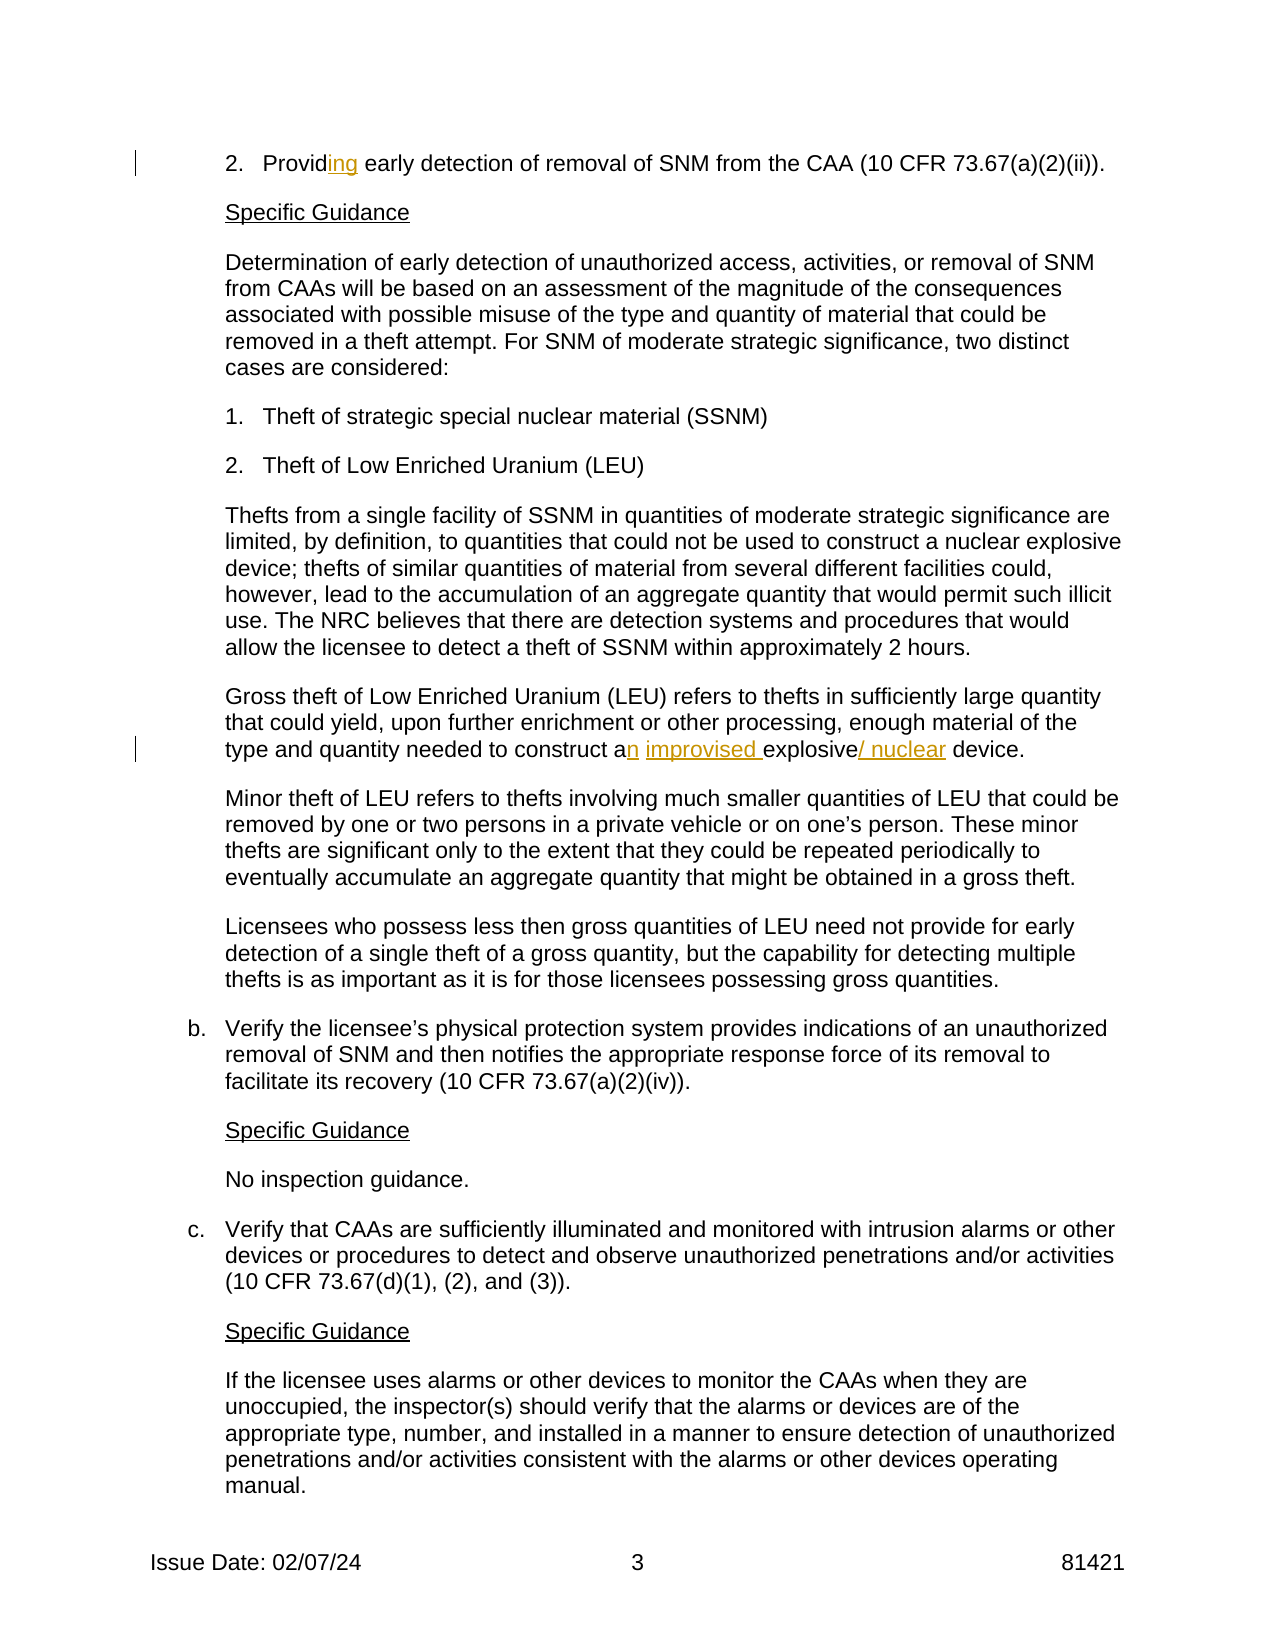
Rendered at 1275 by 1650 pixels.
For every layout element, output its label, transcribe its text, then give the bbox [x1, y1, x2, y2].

list Theft of strategic special nuclear material (SSNM) [225, 403, 1125, 429]
text Gross theft of Low Enriched Uranium (LEU) refers to thefts in sufficiently large quantity that could yield, upon further enrichment or other processing, enough material of the type and quantity needed to construct a explosive device. [225, 683, 1125, 762]
list Theft of Low Enriched Uranium (LEU) [225, 452, 1125, 479]
list Verify the licensee’s physical protection system provides indications of an unauthorized removal of SNM and then notifies the appropriate response force of its removal to facilitate its recovery (10 CFR 73.67(a)(2)(iv)). [187, 1015, 1125, 1094]
text If the licensee uses alarms or other devices to monitor the CAAs when they are unoccupied, the inspector(s) should verify that the alarms or devices are of the appropriate type, number, and installed in a manner to ensure detection of unauthorized penetrations and/or activities consistent with the alarms or other devices operating manual. [225, 1367, 1125, 1499]
text Determination of early detection of unauthorized access, activities, or removal of SNM from CAAs will be based on an assessment of the magnitude of the consequences associated with possible misuse of the type and quantity of material that could be removed in a theft attempt. For SNM of moderate strategic significance, two distinct cases are considered: [225, 248, 1125, 380]
text Specific Guidance [225, 1117, 1125, 1143]
list Provid early detection of removal of SNM from the CAA (10 CFR 73.67(a)(2)(ii)). [225, 150, 1125, 176]
text No inspection guidance. [225, 1166, 1125, 1193]
text Minor theft of LEU refers to thefts involving much smaller quantities of LEU that could be removed by one or two persons in a private vehicle or on one’s person. These minor thefts are significant only to the extent that they could be repeated periodically to eventually accumulate an aggregate quantity that might be obtained in a gross theft. [225, 785, 1125, 890]
text Thefts from a single facility of SSNM in quantities of moderate strategic significance are limited, by definition, to quantities that could not be used to construct a nuclear explosive device; thefts of similar quantities of material from several different facilities could, however, lead to the accumulation of an aggregate quantity that would permit such illicit use. The NRC believes that there are detection systems and procedures that would allow the licensee to detect a theft of SSNM within approximately 2 hours. [225, 502, 1125, 660]
text Specific Guidance [225, 1318, 1125, 1344]
text Specific Guidance [225, 199, 1125, 226]
list Verify that CAAs are sufficiently illuminated and monitored with intrusion alarms or other devices or procedures to detect and observe unauthorized penetrations and/or activities (10 CFR 73.67(d)(1), (2), and (3)). [187, 1216, 1125, 1295]
text Licensees who possess less then gross quantities of LEU need not provide for early detection of a single theft of a gross quantity, but the capability for detecting multiple thefts is as important as it is for those licensees possessing gross quantities. [225, 913, 1125, 992]
